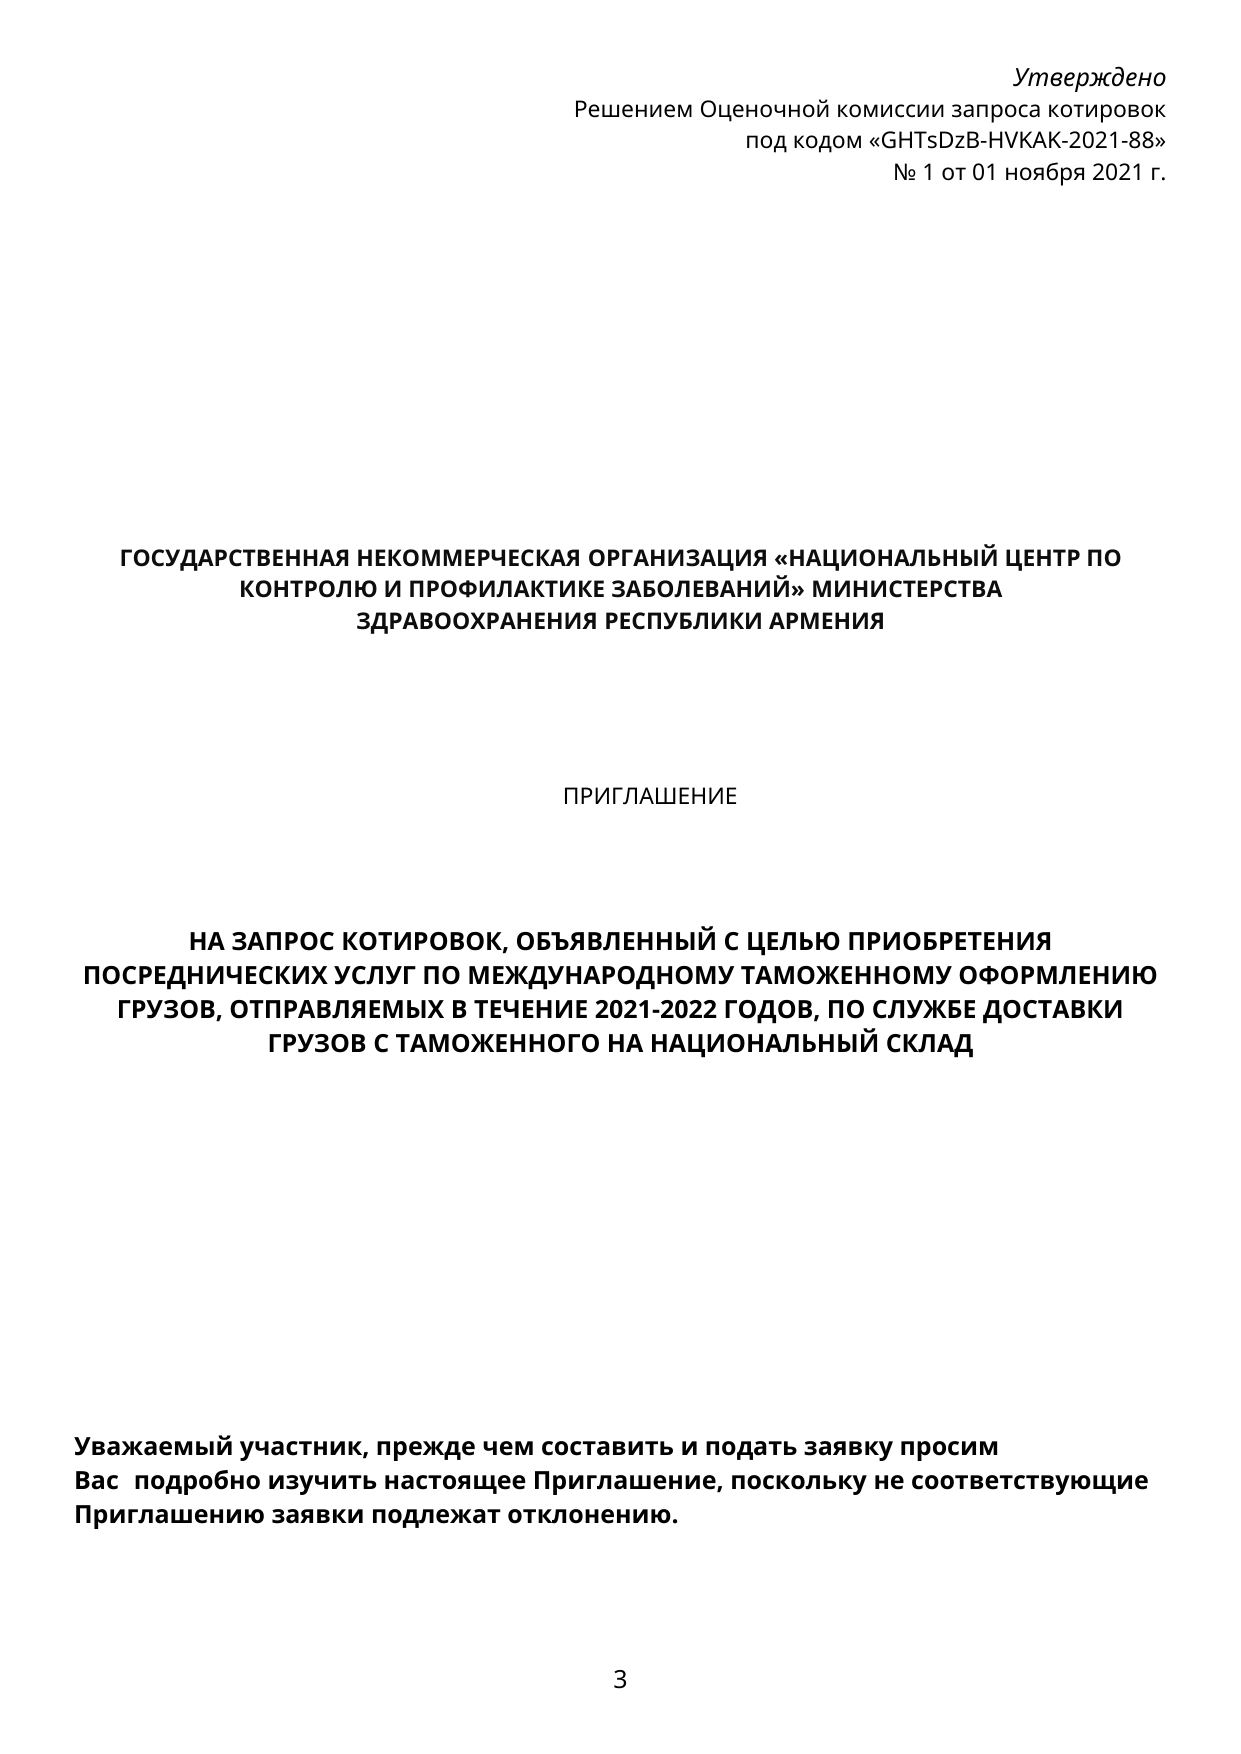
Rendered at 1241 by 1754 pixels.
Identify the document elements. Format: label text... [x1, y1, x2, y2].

text Утверждено [74, 59, 1166, 93]
text ГОСУДАРСТВЕННАЯ НЕКОММЕРЧЕСКАЯ ОРГАНИЗАЦИЯ «НАЦИОНАЛЬНЫЙ ЦЕНТР ПО КОНТРОЛЮ И ПРОФИЛАКТИКЕ ЗАБОЛЕВАНИЙ» МИНИСТЕРСТВА ЗДРАВООХРАНЕНИЯ РЕСПУБЛИКИ АРМЕНИЯ [74, 542, 1167, 636]
text НА ЗАПРОС КОТИРОВОК, ОБЪЯВЛЕННЫЙ С ЦЕЛЬЮ ПРИОБРЕТЕНИЯ ПОСРЕДНИЧЕСКИХ УСЛУГ ПО МЕЖДУНАРОДНОМУ ТАМОЖЕННОМУ ОФОРМЛЕНИЮ ГРУЗОВ, ОТПРАВЛЯЕМЫХ В ТЕЧЕНИЕ 2021-2022 ГОДОВ, ПО СЛУЖБЕ ДОСТАВКИ ГРУЗОВ С ТАМОЖЕННОГО НА НАЦИОНАЛЬНЫЙ СКЛАД [74, 923, 1167, 1059]
text Решением Оценочной комиссии запроса котировок под кодом «GHTsDzB-HVKAK-2021-88» № 1 от 01 ноября 2021 г. [74, 93, 1166, 187]
text ПРИГЛАШЕНИЕ [74, 779, 1167, 811]
text Уважаемый участник, прежде чем составить и подать заявку просим Вас подробно изучить настоящее Приглашение, поскольку не соответствующие Приглашению заявки подлежат отклонению. [74, 1428, 1166, 1531]
